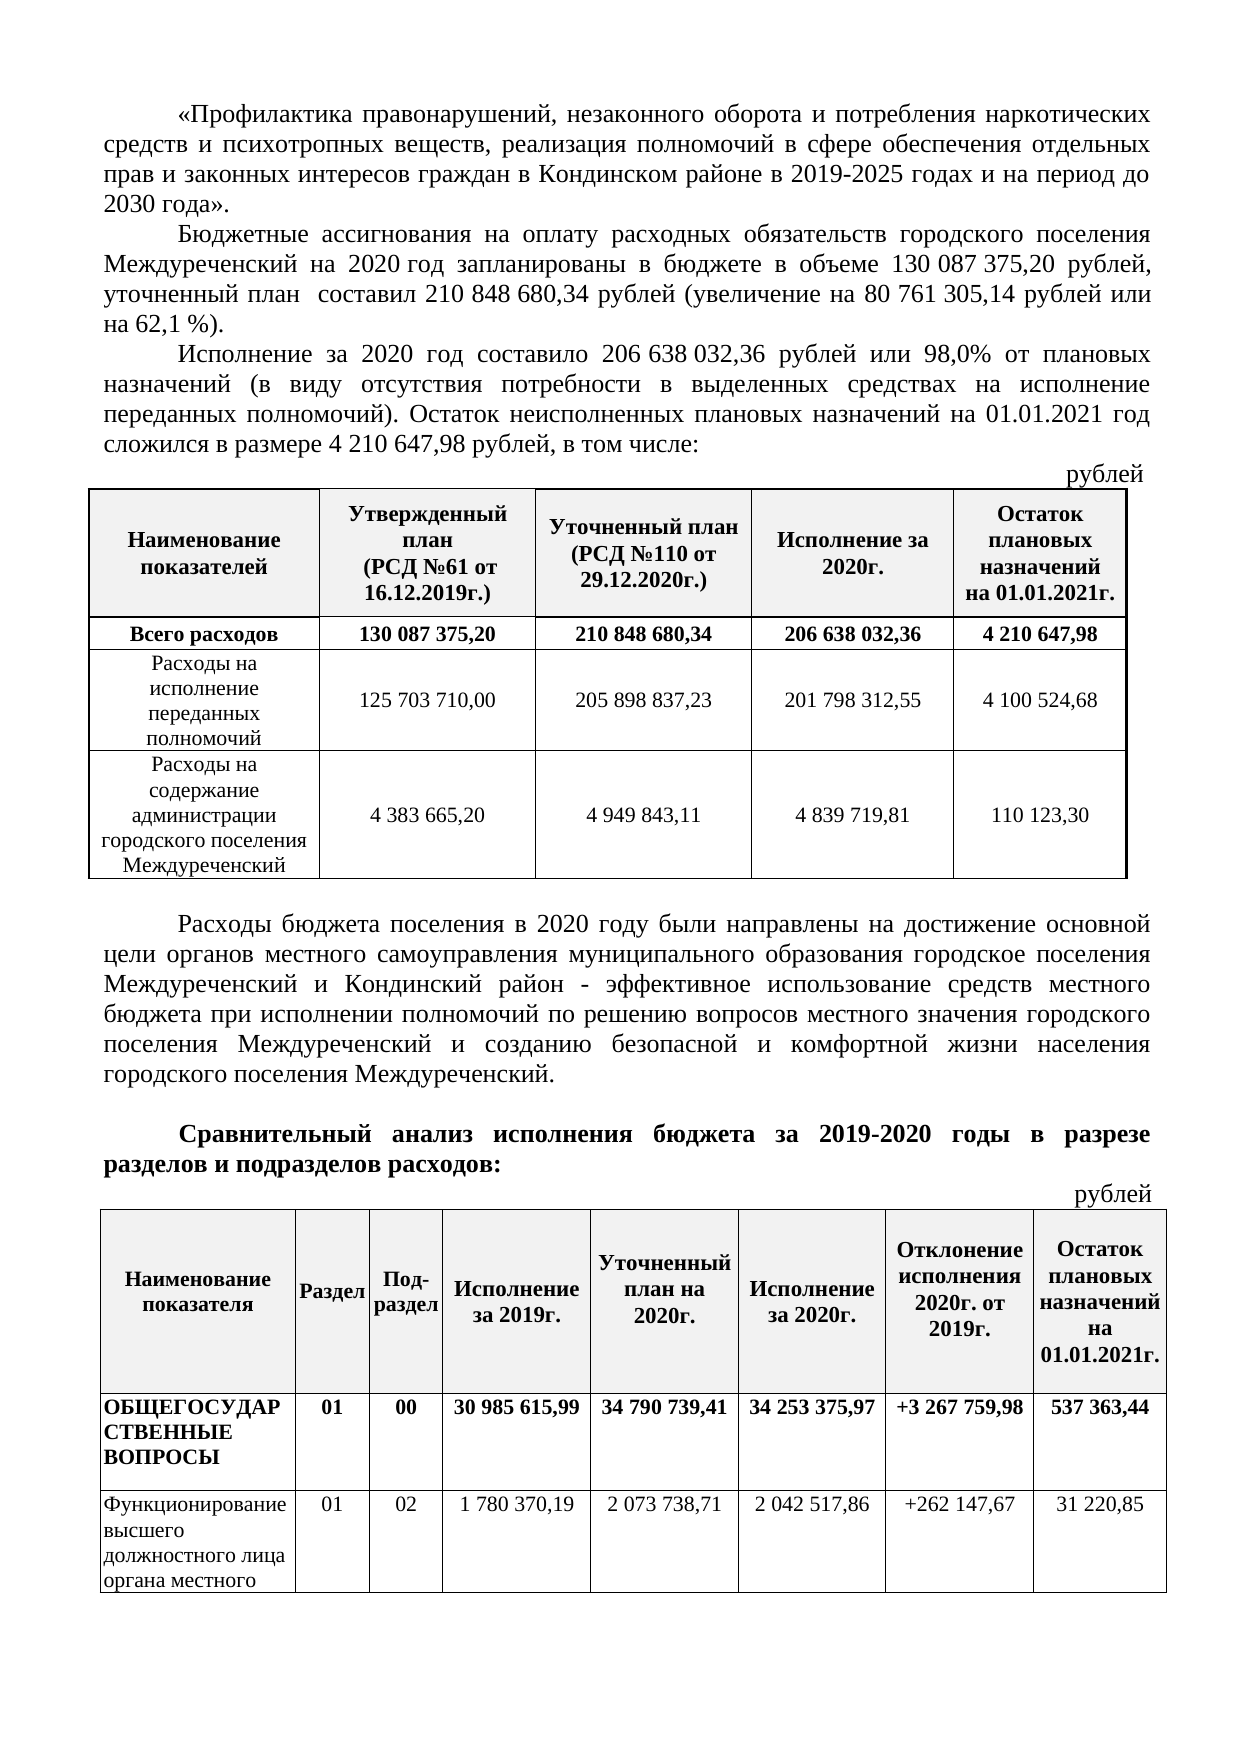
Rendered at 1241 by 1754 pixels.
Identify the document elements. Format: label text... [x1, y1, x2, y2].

text «Профилактика правонарушений, незаконного оборота и потребления наркотических средств и психотропных веществ, реализация полномочий в сфере обеспечения отдельных прав и законных интересов граждан в Кондинском районе в 2019-2025 годах и на период до 2030 года». [103, 98, 1152, 218]
table_cell 30 985 615,99 [443, 1394, 590, 1490]
table_cell 2 073 738,71 [591, 1491, 738, 1592]
table_cell 4 839 719,81 [752, 751, 953, 877]
table_cell 4 383 665,20 [320, 751, 535, 877]
table_cell 130 087 375,20 [320, 617, 535, 648]
table_cell Расходы на исполнение переданных полномочий [90, 650, 319, 750]
table_cell 4 100 524,68 [954, 650, 1125, 750]
table_header Остаток плановых назначений на 01.01.2021г. [954, 490, 1125, 616]
table_cell 205 898 837,23 [536, 650, 751, 750]
text Расходы бюджета поселения в 2020 году были направлены на достижение основной цели органов местного самоуправления муниципального образования городское поселения Междуреченский и Кондинский район - эффективное использование средств местного бюджета при исполнении полномочий по решению вопросов местного значения городского поселения Междуреченский и созданию безопасной и комфортной жизни населения городского поселения Междуреченский. [103, 908, 1152, 1088]
text Сравнительный анализ исполнения бюджета за 2019-2020 годы в разрезе разделов и подразделов расходов: [103, 1118, 1152, 1178]
table_cell 1 780 370,19 [443, 1491, 590, 1592]
table_header Наименование показателей [90, 490, 319, 616]
table_cell 125 703 710,00 [320, 650, 535, 750]
table_header Исполнение за 2019г. [443, 1210, 590, 1393]
table_header Утвержденный план (РСД №61 от 16.12.2019г.) [320, 489, 535, 616]
table_cell 537 363,44 [1034, 1394, 1166, 1490]
table_cell Всего расходов [90, 618, 319, 648]
table_cell 01 [296, 1491, 369, 1592]
table_cell 201 798 312,55 [752, 650, 953, 750]
table_header Наименование показателя [101, 1210, 295, 1393]
text Бюджетные ассигнования на оплату расходных обязательств городского поселения Междуреченский на 2020 год запланированы в бюджете в объеме 130 087 375,20 рублей, уточненный план составил 210 848 680,34 рублей (увеличение на 80 761 305,14 рублей или на 62,1 %). [103, 218, 1152, 338]
table_header Исполнение за 2020г. [752, 490, 953, 616]
table_cell Расходы на содержание администрации городского поселения Междуреченский [90, 751, 319, 877]
table_cell 34 790 739,41 [591, 1394, 738, 1490]
text рублей [103, 1178, 1152, 1208]
table_header Остаток плановых назначений на 01.01.2021г. [1034, 1210, 1166, 1393]
table_cell 2 042 517,86 [739, 1491, 885, 1592]
table_cell +3 267 759,98 [886, 1394, 1033, 1490]
table_cell 206 638 032,36 [752, 618, 953, 648]
table_header Под-раздел [370, 1210, 442, 1393]
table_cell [101, 1491, 295, 1592]
table_cell 34 253 375,97 [739, 1394, 885, 1490]
table_header Исполнение за 2020г. [739, 1210, 885, 1393]
table_cell 01 [296, 1394, 369, 1490]
text рублей [103, 458, 1166, 488]
table_header Уточненный план (РСД №110 от 29.12.2020г.) [536, 490, 751, 616]
table_cell +262 147,67 [886, 1491, 1033, 1592]
table_header Уточненный план на 2020г. [591, 1210, 738, 1393]
table_cell 02 [370, 1491, 442, 1592]
table_cell ОБЩЕГОСУДАРСТВЕННЫЕ ВОПРОСЫ [101, 1394, 295, 1490]
table_cell 4 210 647,98 [954, 618, 1125, 648]
text Исполнение за 2020 год составило 206 638 032,36 рублей или 98,0% от плановых назначений (в виду отсутствия потребности в выделенных средствах на исполнение переданных полномочий). Остаток неисполненных плановых назначений на 01.01.2021 год сложился в размере 4 210 647,98 рублей, в том числе: [103, 338, 1152, 458]
table_header Раздел [296, 1210, 369, 1393]
table_header Отклонение исполнения 2020г. от 2019г. [886, 1210, 1033, 1393]
table_cell 210 848 680,34 [536, 618, 751, 648]
table_cell 110 123,30 [954, 751, 1125, 877]
table_cell 00 [370, 1394, 442, 1490]
table_cell 4 949 843,11 [536, 751, 751, 877]
table_cell 31 220,85 [1034, 1491, 1166, 1592]
